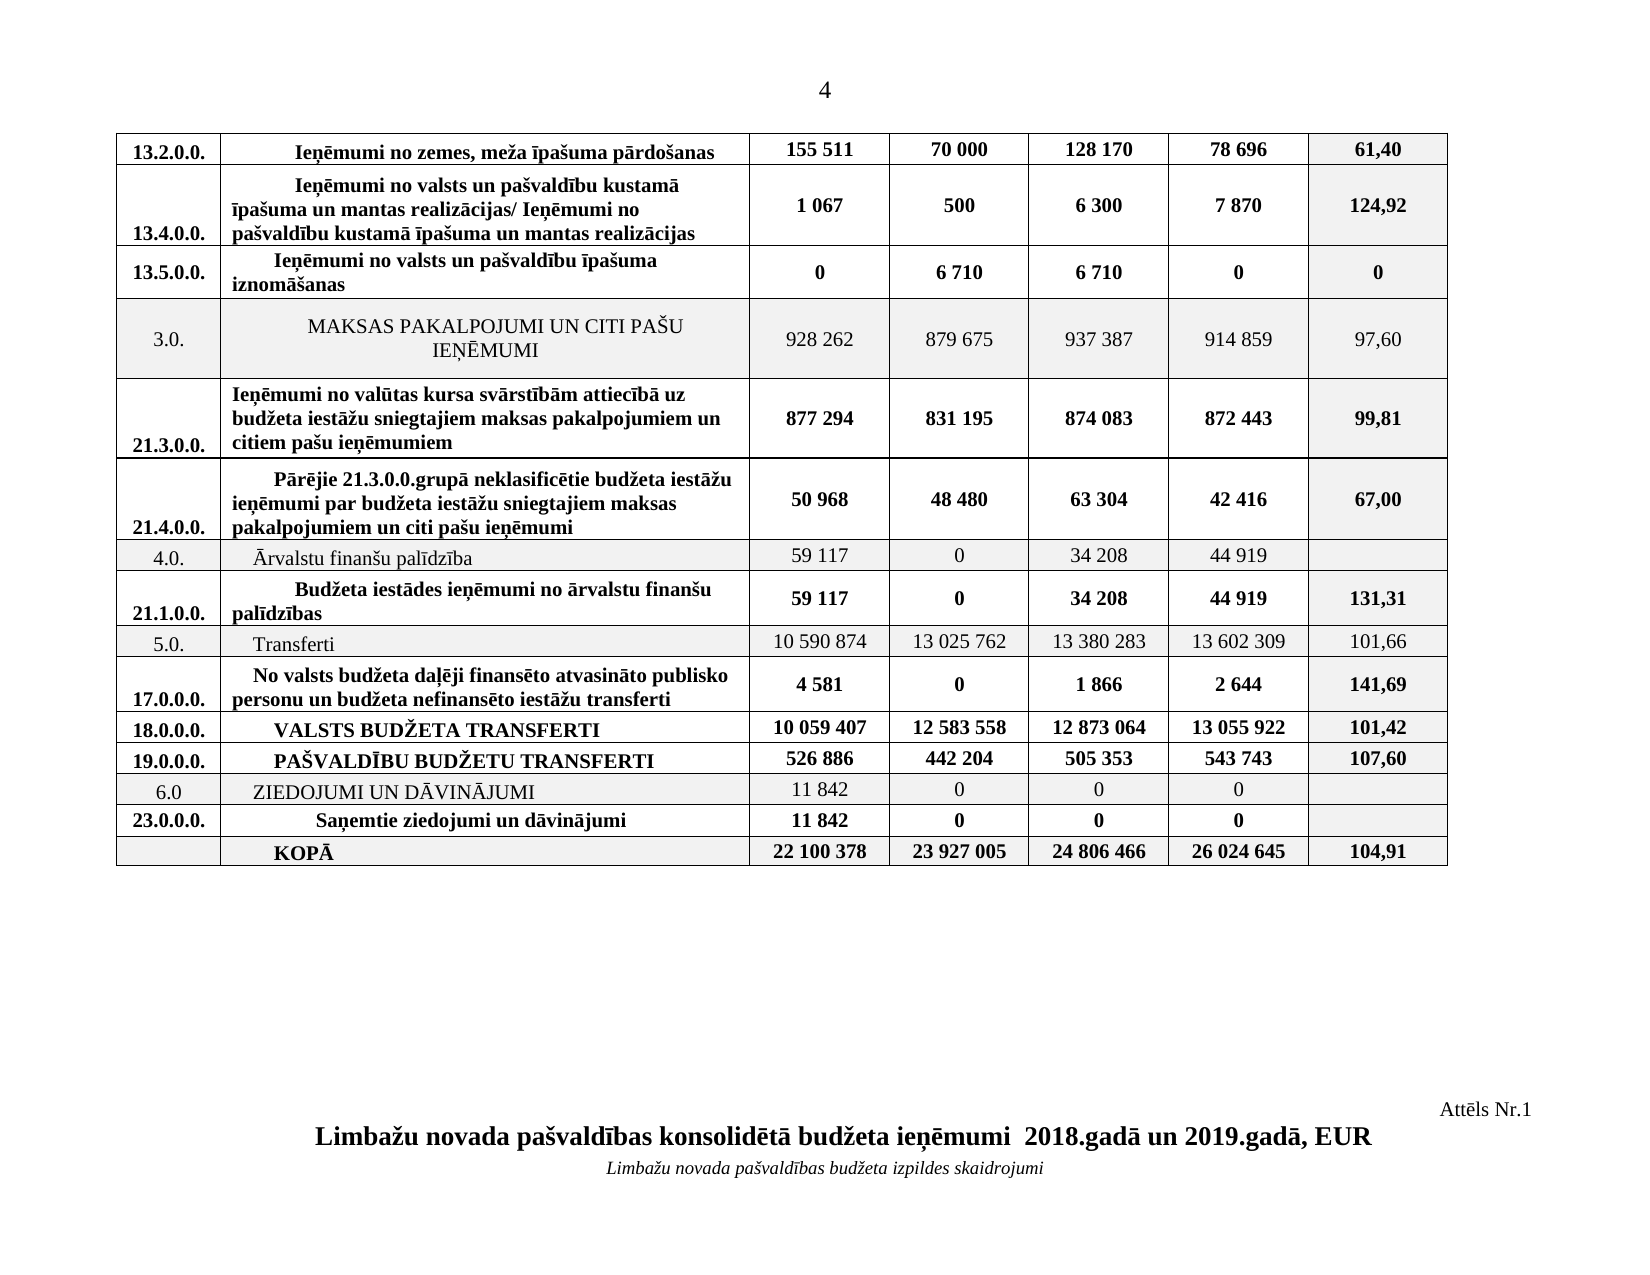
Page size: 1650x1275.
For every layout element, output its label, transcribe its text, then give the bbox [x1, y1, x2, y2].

table_cell Ieņēmumi no valsts un pašvaldību kustamā īpašuma un mantas realizācijas/ Ieņēmumi no pašvaldību kustamā īpašuma un mantas realizācijas [221, 165, 749, 245]
table_cell 0 [1029, 805, 1168, 836]
table_cell 6 710 [890, 246, 1028, 298]
table_cell 19.0.0.0. [117, 743, 220, 773]
table_cell 4.0. [117, 540, 220, 570]
table_cell 44 919 [1169, 571, 1308, 625]
table_cell Ieņēmumi no valūtas kursa svārstībām attiecībā uz budžeta iestāžu sniegtajiem maksas pakalpojumiem un citiem pašu ieņēmumiem [221, 379, 749, 457]
table_cell 23.0.0.0. [117, 805, 220, 836]
table_cell 63 304 [1029, 459, 1168, 539]
table_cell Saņemtie ziedojumi un dāvinājumi [221, 805, 749, 836]
table_cell 13 380 283 [1029, 626, 1168, 656]
table_cell 5.0. [117, 626, 220, 656]
table_cell 0 [1169, 805, 1308, 836]
table_cell 0 [1029, 774, 1168, 804]
table_cell KOPĀ [221, 837, 749, 865]
table_cell 59 117 [750, 571, 889, 625]
table_cell 18.0.0.0. [117, 712, 220, 742]
table_cell [1309, 805, 1447, 836]
table_cell 543 743 [1169, 743, 1308, 773]
table_cell 97,60 [1309, 299, 1447, 378]
table_cell 13.5.0.0. [117, 246, 220, 298]
table_cell MAKSAS PAKALPOJUMI UN CITI PAŠU IEŅĒMUMI [221, 299, 749, 378]
table_cell 21.1.0.0. [117, 571, 220, 625]
table_cell 6.0 [117, 774, 220, 804]
table_cell 34 208 [1029, 571, 1168, 625]
table_cell Transferti [221, 626, 749, 656]
table_cell 2 644 [1169, 657, 1308, 711]
table_cell 70 000 [890, 134, 1028, 164]
table_cell 879 675 [890, 299, 1028, 378]
table_cell 101,66 [1309, 626, 1447, 656]
table_cell 0 [890, 540, 1028, 570]
table_cell 101,42 [1309, 712, 1447, 742]
table_cell 21.3.0.0. [117, 379, 220, 457]
table_cell 11 842 [750, 774, 889, 804]
table_cell 10 059 407 [750, 712, 889, 742]
table_cell 59 117 [750, 540, 889, 570]
table_cell 0 [890, 571, 1028, 625]
table_cell 0 [890, 774, 1028, 804]
table_cell 6 710 [1029, 246, 1168, 298]
table_cell 10 590 874 [750, 626, 889, 656]
table_cell 155 511 [750, 134, 889, 164]
table_cell 131,31 [1309, 571, 1447, 625]
table_cell Ieņēmumi no zemes, meža īpašuma pārdošanas [221, 134, 749, 164]
table_cell 67,00 [1309, 459, 1447, 539]
table_cell 0 [750, 246, 889, 298]
table_cell 22 100 378 [750, 837, 889, 865]
table_cell Ieņēmumi no valsts un pašvaldību īpašuma iznomāšanas [221, 246, 749, 298]
table_cell 0 [890, 657, 1028, 711]
table_cell 141,69 [1309, 657, 1447, 711]
text Attēls Nr.1 [118, 1096, 1532, 1121]
table_cell 24 806 466 [1029, 837, 1168, 865]
table_cell 13 602 309 [1169, 626, 1308, 656]
table_cell 3.0. [117, 299, 220, 378]
table_cell Ārvalstu finanšu palīdzība [221, 540, 749, 570]
table_cell 50 968 [750, 459, 889, 539]
table_cell [1309, 774, 1447, 804]
table_cell 1 866 [1029, 657, 1168, 711]
table_cell 23 927 005 [890, 837, 1028, 865]
table_cell 12 873 064 [1029, 712, 1168, 742]
table_cell 0 [890, 805, 1028, 836]
table_cell 34 208 [1029, 540, 1168, 570]
table_cell No valsts budžeta daļēji finansēto atvasināto publisko personu un budžeta nefinansēto iestāžu transferti [221, 657, 749, 711]
table_cell 937 387 [1029, 299, 1168, 378]
table_cell 128 170 [1029, 134, 1168, 164]
table_cell 831 195 [890, 379, 1028, 457]
table_cell 914 859 [1169, 299, 1308, 378]
table_cell ZIEDOJUMI UN DĀVINĀJUMI [221, 774, 749, 804]
table_cell 42 416 [1169, 459, 1308, 539]
text Limbažu novada pašvaldības konsolidētā budžeta ieņēmumi 2018.gadā un 2019.gadā, EUR [118, 1121, 1532, 1152]
table_cell 61,40 [1309, 134, 1447, 164]
table_cell 17.0.0.0. [117, 657, 220, 711]
table_cell 104,91 [1309, 837, 1447, 865]
table_cell 505 353 [1029, 743, 1168, 773]
table_cell 78 696 [1169, 134, 1308, 164]
table_cell 4 581 [750, 657, 889, 711]
table_cell 928 262 [750, 299, 889, 378]
table_cell 874 083 [1029, 379, 1168, 457]
table_cell 872 443 [1169, 379, 1308, 457]
table_cell 124,92 [1309, 165, 1447, 245]
table_cell [1309, 540, 1447, 570]
table_cell 0 [1169, 246, 1308, 298]
table_cell 7 870 [1169, 165, 1308, 245]
table_cell 877 294 [750, 379, 889, 457]
table_cell Pārējie 21.3.0.0.grupā neklasificētie budžeta iestāžu ieņēmumi par budžeta iestāžu sniegtajiem maksas pakalpojumiem un citi pašu ieņēmumi [221, 459, 749, 539]
table_cell 500 [890, 165, 1028, 245]
table_cell 13 055 922 [1169, 712, 1308, 742]
table_cell [117, 837, 220, 865]
table_cell 13.2.0.0. [117, 134, 220, 164]
table_cell 12 583 558 [890, 712, 1028, 742]
table_cell 44 919 [1169, 540, 1308, 570]
table_cell 6 300 [1029, 165, 1168, 245]
table_cell 1 067 [750, 165, 889, 245]
table_cell PAŠVALDĪBU BUDŽETU TRANSFERTI [221, 743, 749, 773]
table_cell Budžeta iestādes ieņēmumi no ārvalstu finanšu palīdzības [221, 571, 749, 625]
table_cell 21.4.0.0. [117, 459, 220, 539]
table_cell 26 024 645 [1169, 837, 1308, 865]
table_cell 13 025 762 [890, 626, 1028, 656]
table_cell 107,60 [1309, 743, 1447, 773]
table_cell 442 204 [890, 743, 1028, 773]
table_cell 99,81 [1309, 379, 1447, 457]
table_cell 526 886 [750, 743, 889, 773]
table_cell 13.4.0.0. [117, 165, 220, 245]
table_cell 11 842 [750, 805, 889, 836]
table_cell VALSTS BUDŽETA TRANSFERTI [221, 712, 749, 742]
table_cell 48 480 [890, 459, 1028, 539]
table_cell 0 [1169, 774, 1308, 804]
table_cell 0 [1309, 246, 1447, 298]
